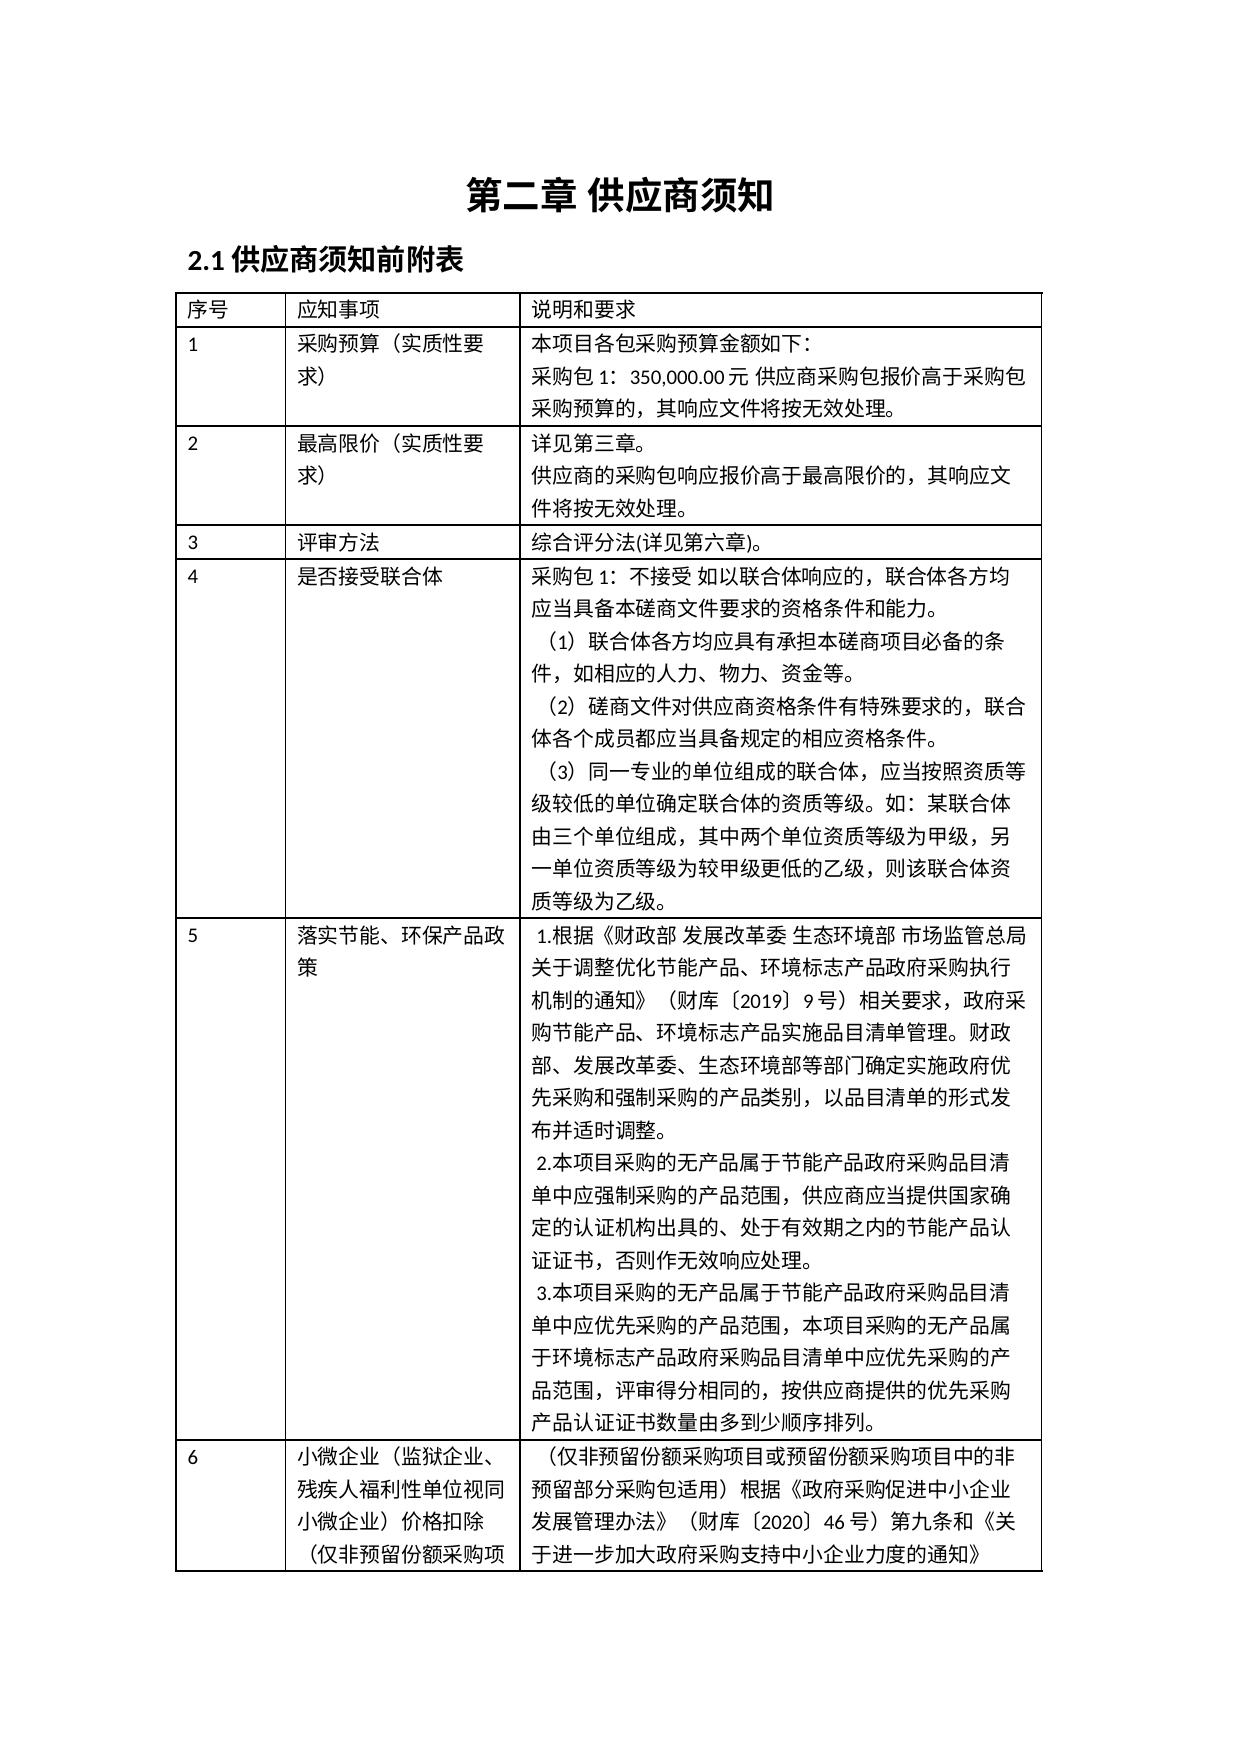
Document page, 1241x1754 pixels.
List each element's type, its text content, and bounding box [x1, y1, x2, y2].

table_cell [286, 1441, 519, 1570]
table_cell 3 [177, 526, 285, 558]
table_cell 1.根据《财政部 发展改革委 生态环境部 市场监管总局关于调整优化节能产品、环境标志产品政府采购执行机制的通知》（财库〔2019〕9号）相关要求，政府采购节能产品、环境标志产品实施品目清单管理。财政部、发展改革委、生态环境部等部门确定实施政府优先采购和强制采购的产品类别，以品目清单的形式发布并适时调整。 2.本项目采购的无产品属于节能产品政府采购品目清单中应强制采购的产品范围，供应商应当提供国家确定的认证机构出具的、处于有效期之内的节能产品认证证书，否则作无效响应处理。 3.本项目采购的无产品属于节能产品政府采购品目清单中应优先采购的产品范围，本项目采购的无产品属于环境标志产品政府采购品目清单中应优先采购的产品范围，评审得分相同的，按供应商提供的优先采购产品认证证书数量由多到少顺序排列。 [521, 919, 1041, 1439]
table_header 序号 [177, 294, 285, 326]
table_header 说明和要求 [521, 294, 1041, 326]
text 2.1供应商须知前附表 [187, 227, 1053, 292]
table_cell 采购预算（实质性要求） [286, 328, 519, 425]
table_cell 最高限价（实质性要求） [286, 427, 519, 524]
table_cell 2 [177, 427, 285, 524]
table_header 应知事项 [286, 294, 519, 326]
table_cell 评审方法 [286, 526, 519, 558]
table_cell 6 [177, 1441, 285, 1570]
table_cell 详见第三章。 供应商的采购包响应报价高于最高限价的，其响应文件将按无效处理。 [521, 427, 1041, 524]
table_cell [521, 1441, 1041, 1570]
table_cell 本项目各包采购预算金额如下： 采购包1：350,000.00元 供应商采购包报价高于采购包采购预算的，其响应文件将按无效处理。 [521, 328, 1041, 425]
table_cell 是否接受联合体 [286, 560, 519, 917]
table_cell 1 [177, 328, 285, 425]
table_cell 落实节能、环保产品政策 [286, 919, 519, 1439]
table_cell 5 [177, 919, 285, 1439]
table_cell 综合评分法(详见第六章)。 [521, 526, 1041, 558]
text 第二章 供应商须知 [187, 162, 1053, 227]
table_cell 4 [177, 560, 285, 917]
table_cell 采购包1：不接受 如以联合体响应的，联合体各方均应当具备本磋商文件要求的资格条件和能力。 （1）联合体各方均应具有承担本磋商项目必备的条件，如相应的人力、物力、资金等。 （2）磋商文件对供应商资格条件有特殊要求的，联合体各个成员都应当具备规定的相应资格条件。 （3）同一专业的单位组成的联合体，应当按照资质等级较低的单位确定联合体的资质等级。如：某联合体由三个单位组成，其中两个单位资质等级为甲级，另一单位资质等级为较甲级更低的乙级，则该联合体资质等级为乙级。 [521, 560, 1041, 917]
